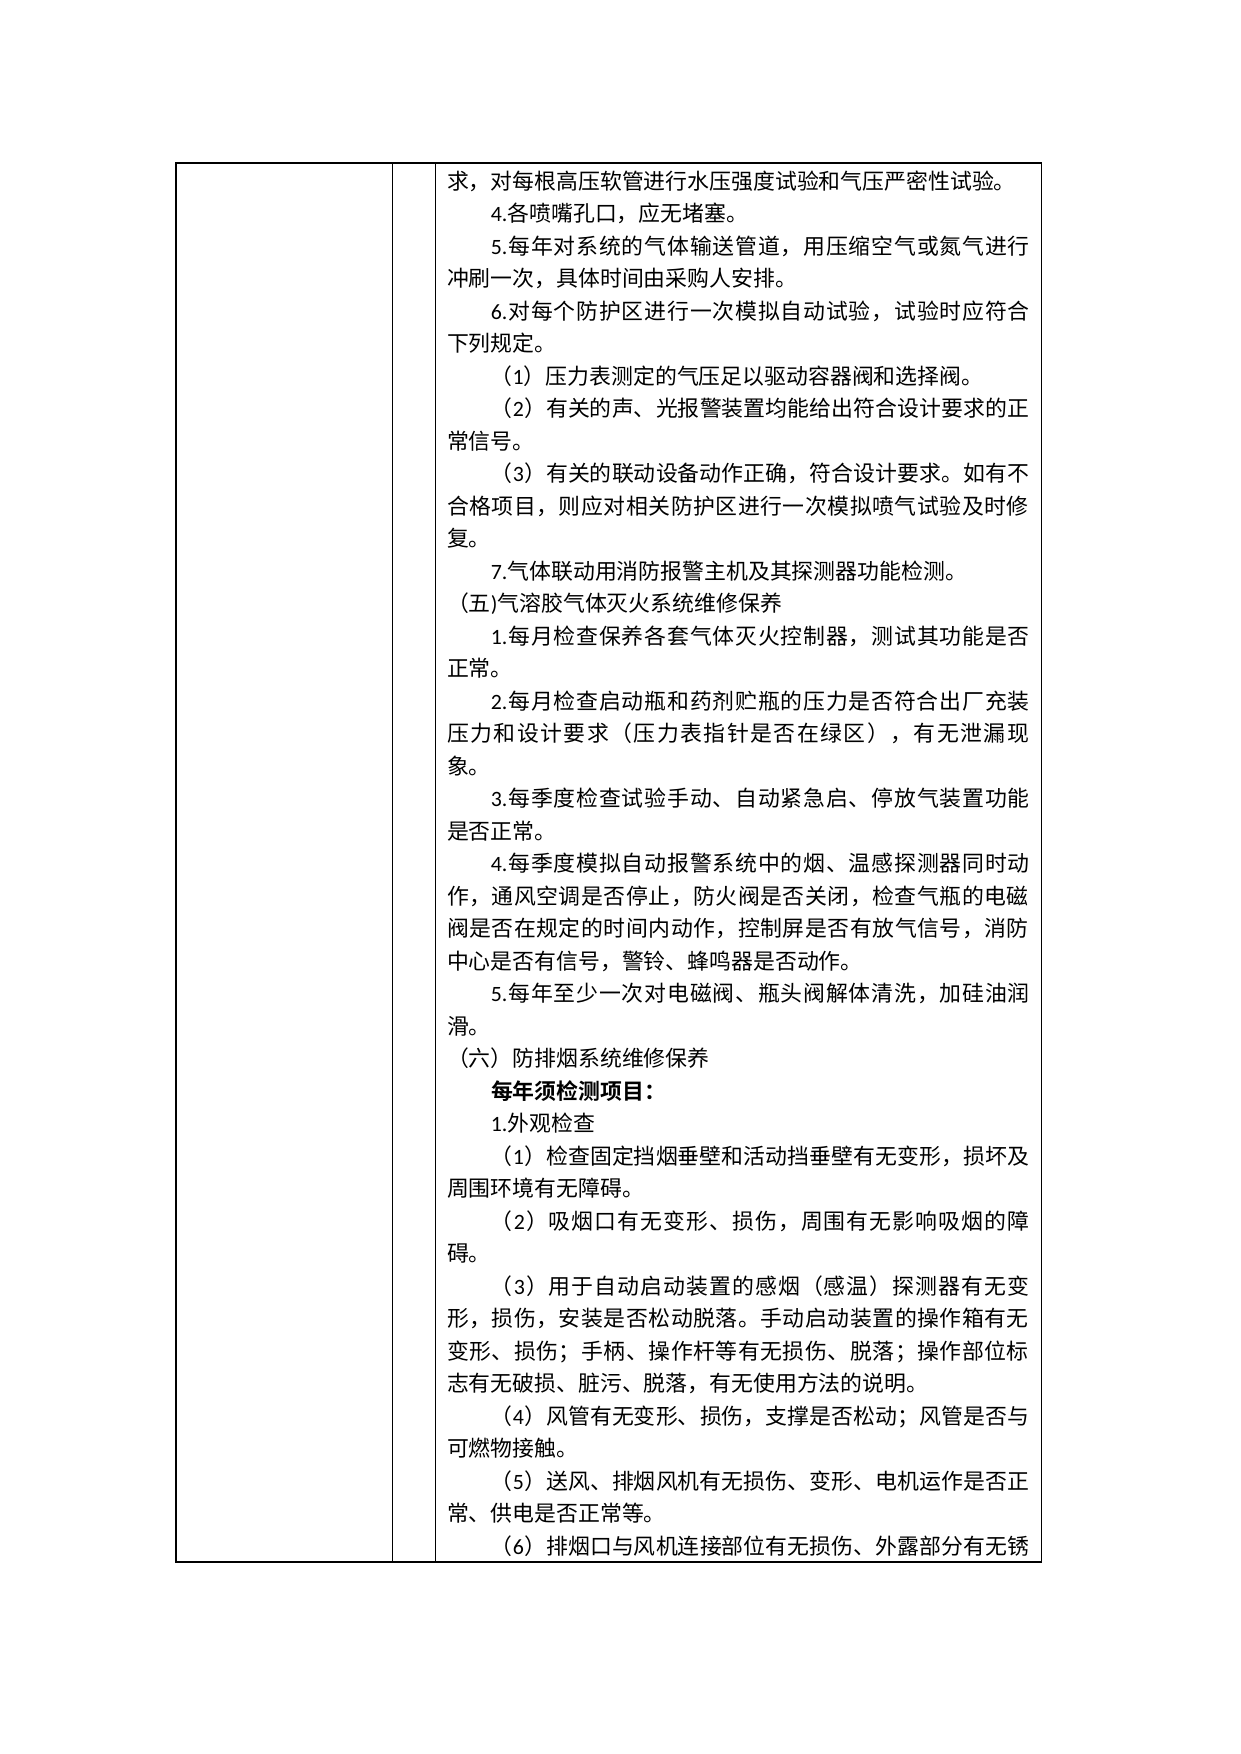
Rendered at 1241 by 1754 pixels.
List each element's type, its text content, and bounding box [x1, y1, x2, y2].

table_cell 2 [393, 164, 435, 1561]
table_cell [177, 164, 392, 1561]
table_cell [436, 164, 1041, 1561]
